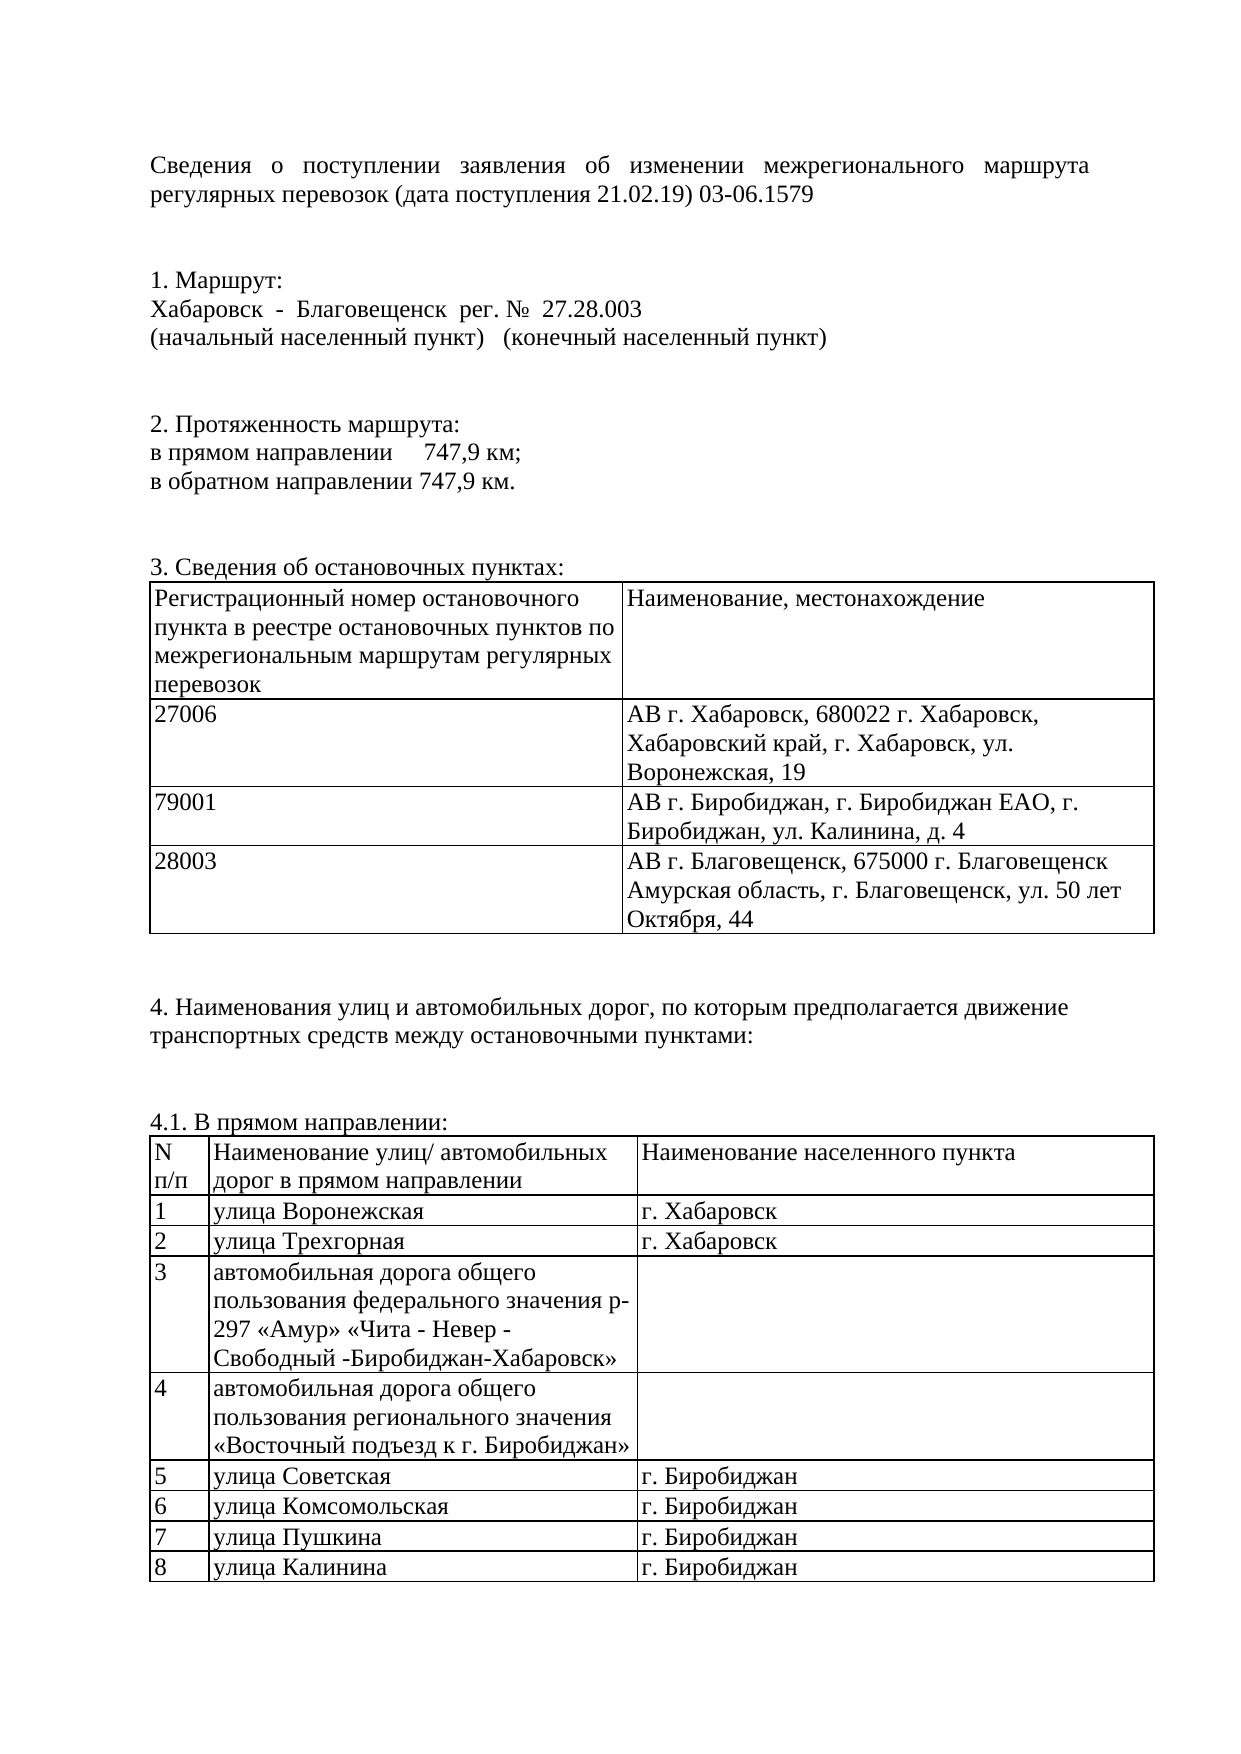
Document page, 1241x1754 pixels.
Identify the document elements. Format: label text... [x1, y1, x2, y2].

table_cell автомобильная дорога общего пользования федерального значения р-297 «Амур» «Чита - Невер - Свободный -Биробиджан-Хабаровск» [210, 1257, 637, 1372]
table_cell 8 [151, 1552, 208, 1581]
table_cell 5 [151, 1461, 208, 1490]
text Хабаровск - Благовещенск рег. № 27.28.003 [150, 294, 1090, 322]
table_cell г. Биробиджан [638, 1552, 1153, 1581]
table_header Наименование, местонахождение [623, 583, 1153, 698]
table_cell 28003 [151, 846, 622, 932]
text 1. Маршрут: [150, 265, 1090, 294]
table_cell г. Биробиджан [638, 1522, 1153, 1550]
table_cell автомобильная дорога общего пользования регионального значения «Восточный подъезд к г. Биробиджан» [210, 1373, 637, 1459]
text (начальный населенный пункт) (конечный населенный пункт) [150, 322, 1090, 351]
text Сведения о поступлении заявления об изменении межрегионального маршрута регулярных перевозок (дата поступления 21.02.19) 03-06.1579 [150, 150, 1090, 207]
table_cell [638, 1373, 1153, 1459]
table_cell улица Советская [210, 1461, 637, 1490]
table_cell 1 [151, 1196, 208, 1225]
table_cell АВ г. Благовещенск, 675000 г. Благовещенск Амурская область, г. Благовещенск, ул. 50 лет Октября, 44 [623, 846, 1153, 932]
text 3. Сведения об остановочных пунктах: [150, 552, 1090, 581]
table_cell г. Биробиджан [638, 1491, 1153, 1520]
table_header Наименование улиц/ автомобильных дорог в прямом направлении [210, 1137, 637, 1194]
table_cell 6 [151, 1491, 208, 1520]
table_cell 4 [151, 1373, 208, 1459]
table_cell 3 [151, 1257, 208, 1372]
table_cell улица Комсомольская [210, 1491, 637, 1520]
table_cell улица Воронежская [210, 1196, 637, 1225]
text 2. Протяженность маршрута: [150, 409, 1090, 437]
table_header Наименование населенного пункта [638, 1137, 1153, 1194]
table_cell улица Калинина [210, 1552, 637, 1581]
table_cell 27006 [151, 700, 622, 786]
table_header N п/п [151, 1137, 208, 1194]
table_cell улица Трехгорная [210, 1226, 637, 1255]
text 4. Наименования улиц и автомобильных дорог, по которым предполагается движение транспортных средств между остановочными пунктами: [150, 992, 1090, 1049]
table_cell АВ г. Хабаровск, 680022 г. Хабаровск, Хабаровский край, г. Хабаровск, ул. Воронежская, 19 [623, 700, 1153, 786]
table_cell 79001 [151, 787, 622, 845]
table_cell 2 [151, 1226, 208, 1255]
table_cell г. Хабаровск [638, 1226, 1153, 1255]
table_cell г. Биробиджан [638, 1461, 1153, 1490]
table_cell г. Хабаровск [638, 1196, 1153, 1225]
text в обратном направлении 747,9 км. [150, 466, 1090, 495]
table_cell АВ г. Биробиджан, г. Биробиджан ЕАО, г. Биробиджан, ул. Калинина, д. 4 [623, 787, 1153, 845]
table_cell 7 [151, 1522, 208, 1550]
text 4.1. В прямом направлении: [150, 1107, 1090, 1135]
table_cell [638, 1257, 1153, 1372]
text в прямом направлении 747,9 км; [150, 437, 1090, 466]
table_header Регистрационный номер остановочного пункта в реестре остановочных пунктов по межрегиональным маршрутам регулярных перевозок [151, 583, 622, 698]
table_cell улица Пушкина [210, 1522, 637, 1550]
